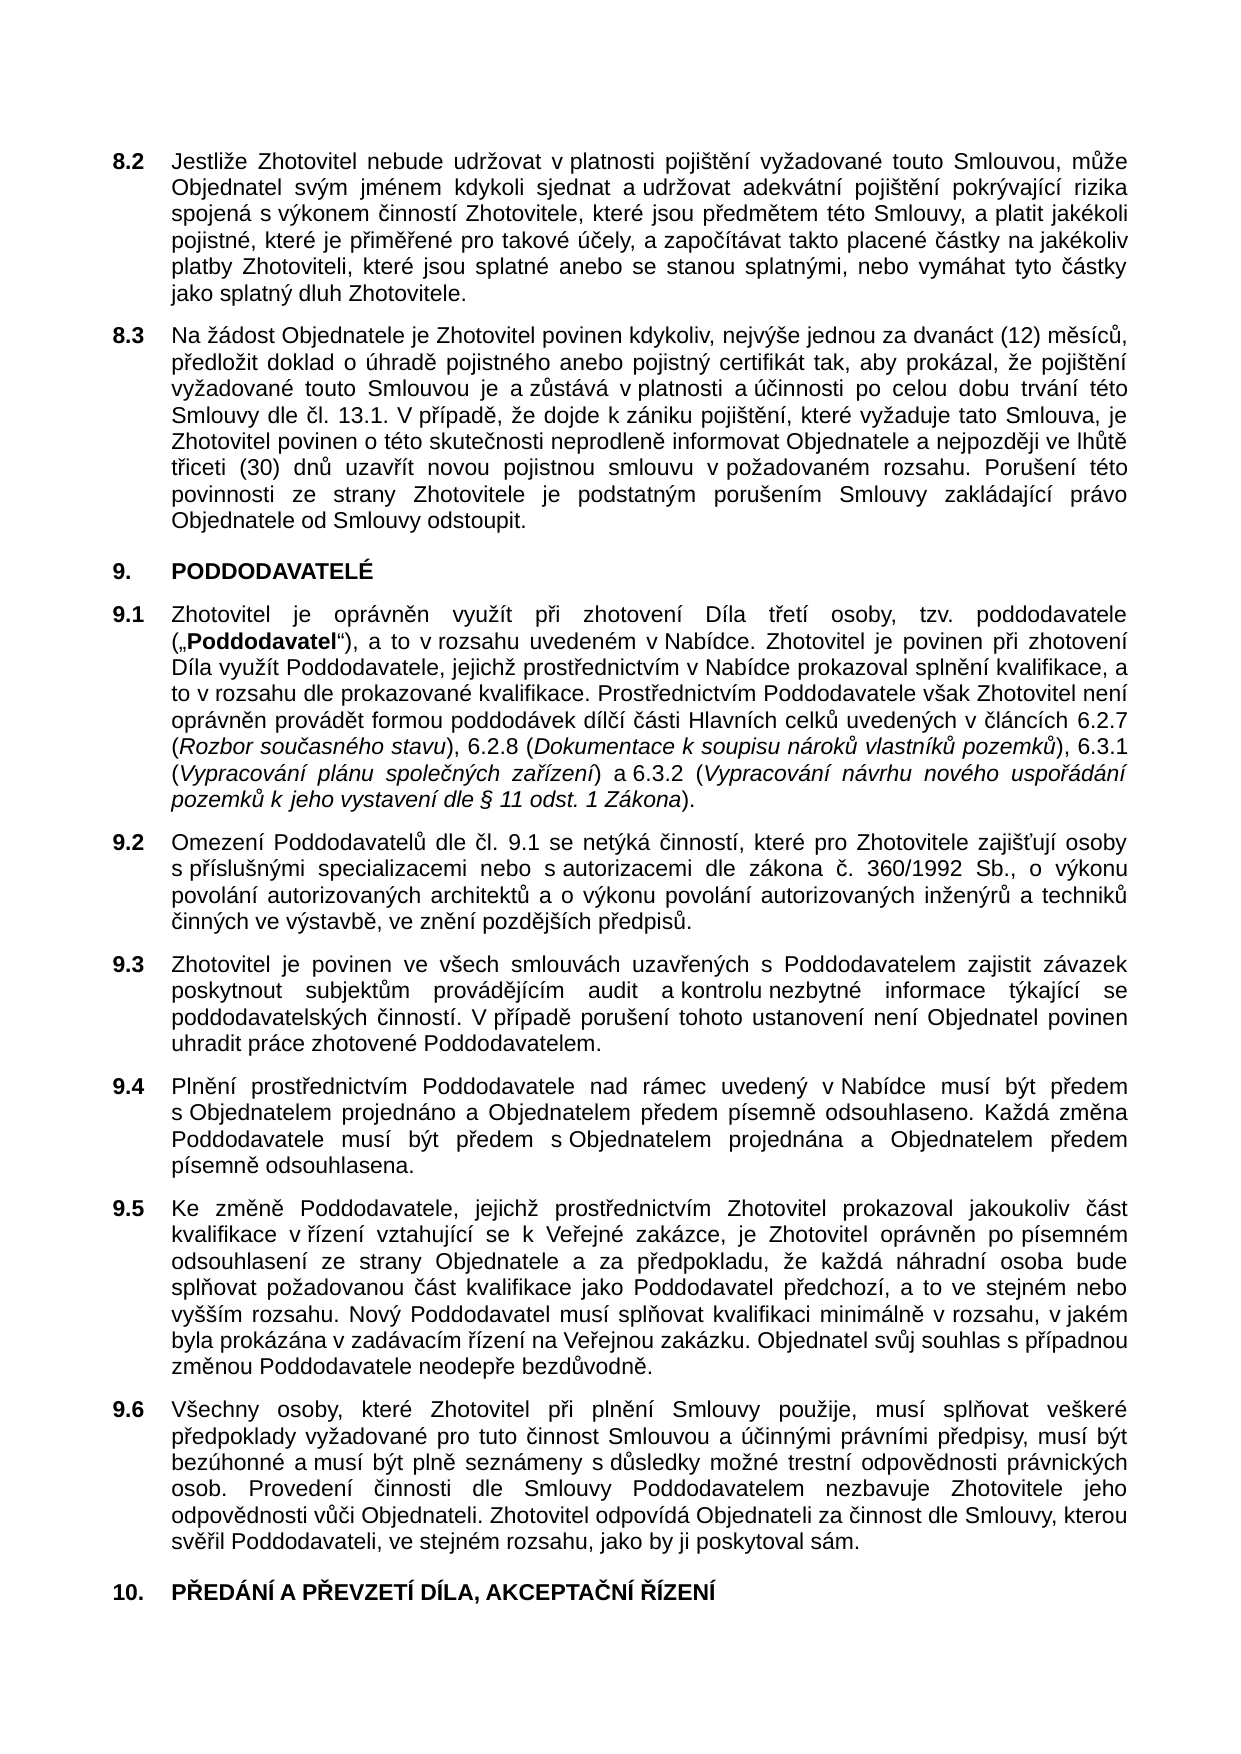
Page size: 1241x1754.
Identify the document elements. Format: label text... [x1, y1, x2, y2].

text Zhotovitel je povinen ve všech smlouvách uzavřených s Poddodavatelem zajistit závazek poskytnout subjektům provádějícím audit a kontrolu nezbytné informace týkající se poddodavatelských činností. V případě porušení tohoto ustanovení není Objednatel povinen uhradit práce zhotovené Poddodavatelem. [112, 951, 1128, 1056]
text Jestliže Zhotovitel nebude udržovat v platnosti pojištění vyžadované touto Smlouvou, může Objednatel svým jménem kdykoli sjednat a udržovat adekvátní pojištění pokrývající rizika spojená s výkonem činností Zhotovitele, které jsou předmětem této Smlouvy, a platit jakékoli pojistné, které je přiměřené pro takové účely, a započítávat takto placené částky na jakékoliv platby Zhotoviteli, které jsou splatné anebo se stanou splatnými, nebo vymáhat tyto částky jako splatný dluh Zhotovitele. [112, 148, 1128, 306]
text Poddodavatelé [112, 558, 1128, 585]
text Plnění prostřednictvím Poddodavatele nad rámec uvedený v Nabídce musí být předem s Objednatelem projednáno a Objednatelem předem písemně odsouhlaseno. Každá změna Poddodavatele musí být předem s Objednatelem projednána a Objednatelem předem písemně odsouhlasena. [112, 1073, 1128, 1178]
text Předání a převzetí Díla, Akceptační řízení [112, 1579, 1128, 1606]
text Na žádost Objednatele je Zhotovitel povinen kdykoliv, nejvýše jednou za dvanáct (12) měsíců, předložit doklad o úhradě pojistného anebo pojistný certifikát tak, aby prokázal, že pojištění vyžadované touto Smlouvou je a zůstává v platnosti a účinnosti po celou dobu trvání této Smlouvy dle čl. 13.1. V případě, že dojde k zániku pojištění, které vyžaduje tato Smlouva, je Zhotovitel povinen o této skutečnosti neprodleně informovat Objednatele a nejpozději ve lhůtě třiceti (30) dnů uzavřít novou pojistnou smlouvu v požadovaném rozsahu. Porušení této povinnosti ze strany Zhotovitele je podstatným porušením Smlouvy zakládající právo Objednatele od Smlouvy odstoupit. [112, 322, 1128, 533]
text Ke změně Poddodavatele, jejichž prostřednictvím Zhotovitel prokazoval jakoukoliv část kvalifikace v řízení vztahující se k Veřejné zakázce, je Zhotovitel oprávněn po písemném odsouhlasení ze strany Objednatele a za předpokladu, že každá náhradní osoba bude splňovat požadovanou část kvalifikace jako Poddodavatel předchozí, a to ve stejném nebo vyšším rozsahu. Nový Poddodavatel musí splňovat kvalifikaci minimálně v rozsahu, v jakém byla prokázána v zadávacím řízení na Veřejnou zakázku. Objednatel svůj souhlas s případnou změnou Poddodavatele neodepře bezdůvodně. [112, 1195, 1128, 1379]
text Všechny osoby, které Zhotovitel při plnění Smlouvy použije, musí splňovat veškeré předpoklady vyžadované pro tuto činnost Smlouvou a účinnými právními předpisy, musí být bezúhonné a musí být plně seznámeny s důsledky možné trestní odpovědnosti právnických osob. Provedení činnosti dle Smlouvy Poddodavatelem nezbavuje Zhotovitele jeho odpovědnosti vůči Objednateli. Zhotovitel odpovídá Objednateli za činnost dle Smlouvy, kterou svěřil Poddodavateli, ve stejném rozsahu, jako by ji poskytoval sám. [112, 1396, 1128, 1554]
text Omezení Poddodavatelů dle čl. 9.1 se netýká činností, které pro Zhotovitele zajišťují osoby s příslušnými specializacemi nebo s autorizacemi dle zákona č. 360/1992 Sb., o výkonu povolání autorizovaných architektů a o výkonu povolání autorizovaných inženýrů a techniků činných ve výstavbě, ve znění pozdějších předpisů. [112, 829, 1128, 934]
text Zhotovitel je oprávněn využít při zhotovení Díla třetí osoby, tzv. poddodavatele („Poddodavatel“), a to v rozsahu uvedeném v Nabídce. Zhotovitel je povinen při zhotovení Díla využít Poddodavatele, jejichž prostřednictvím v Nabídce prokazoval splnění kvalifikace, a to v rozsahu dle prokazované kvalifikace. Prostřednictvím Poddodavatele však Zhotovitel není oprávněn provádět formou poddodávek dílčí části Hlavních celků uvedených v článcích 6.2.7 (Rozbor současného stavu), 6.2.8 (Dokumentace k soupisu nároků vlastníků pozemků), 6.3.1 (Vypracování plánu společných zařízení) a 6.3.2 (Vypracování návrhu nového uspořádání pozemků k jeho vystavení dle § 11 odst. 1 Zákona). [112, 601, 1128, 812]
